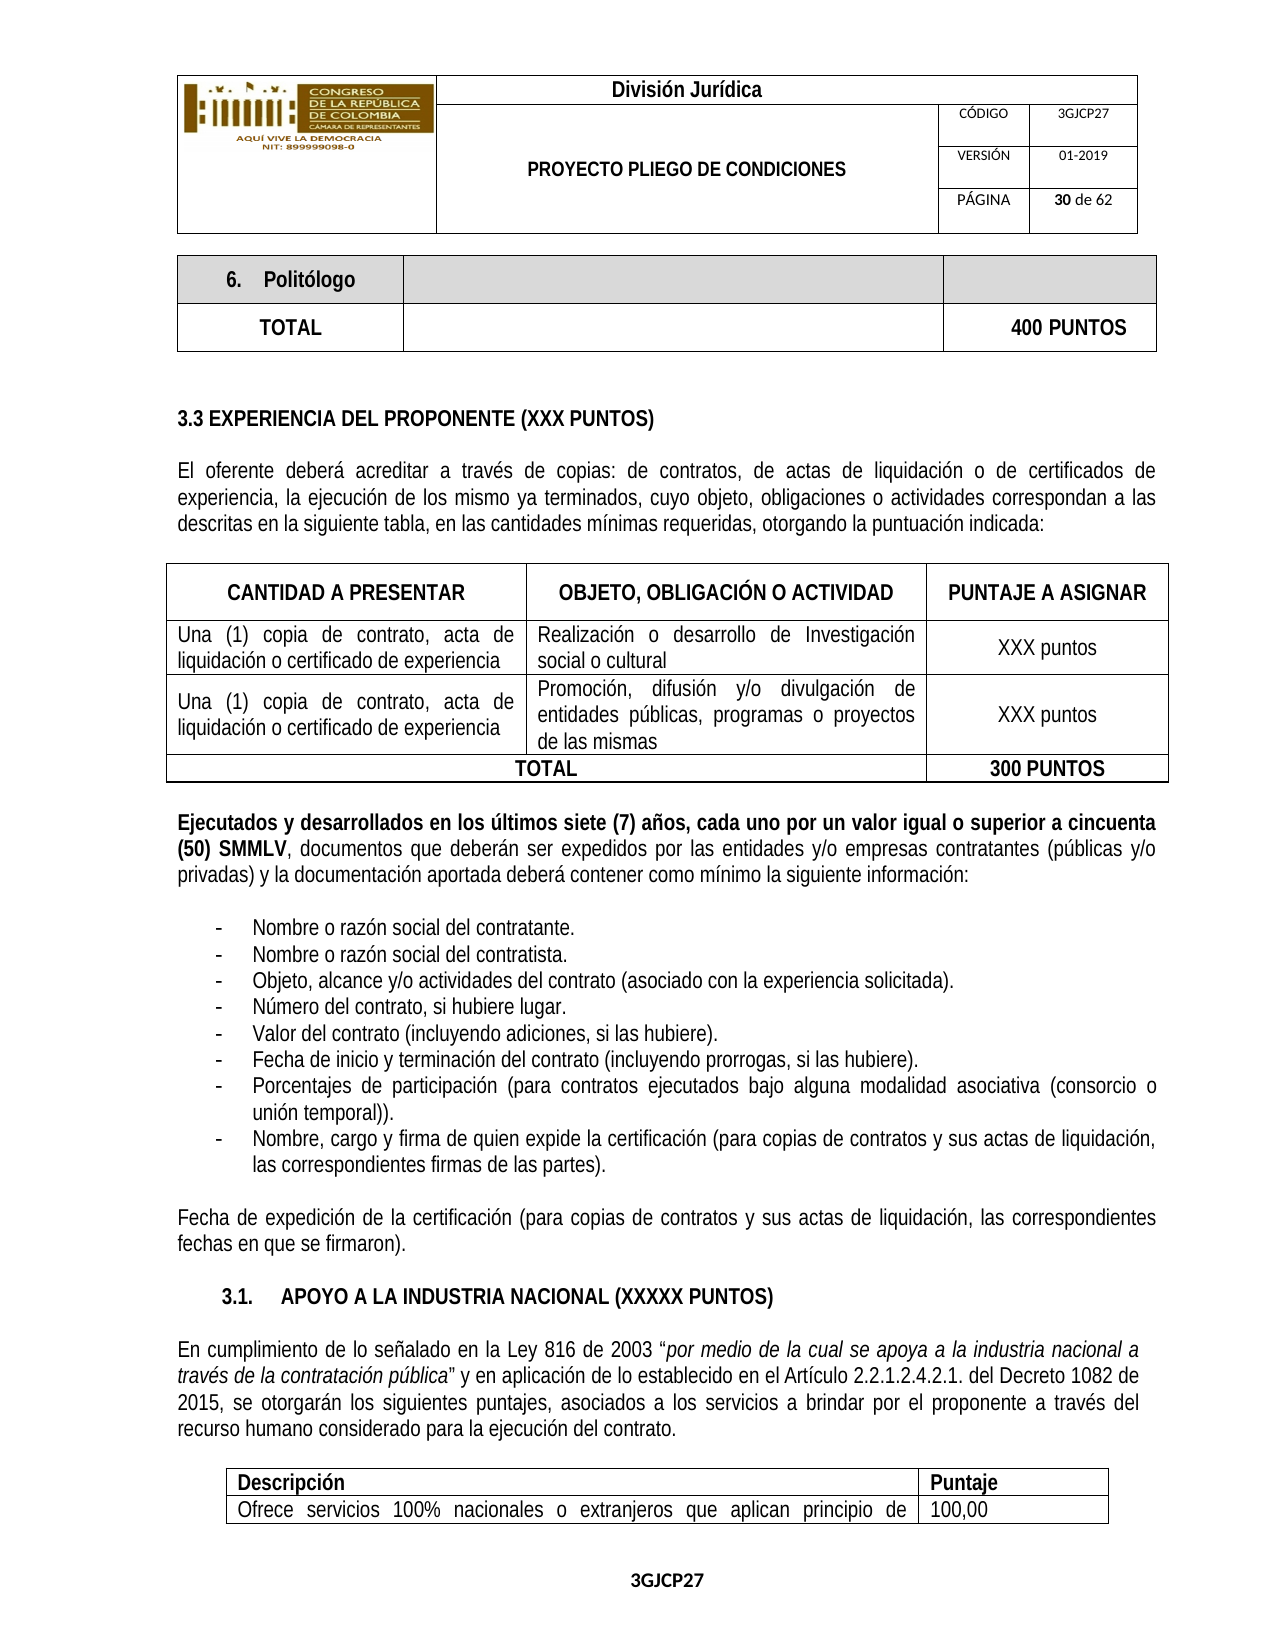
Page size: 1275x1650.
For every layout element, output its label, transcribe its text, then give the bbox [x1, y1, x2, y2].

table_cell Promoción, difusión y/o divulgación de entidades públicas, programas o proyectos de las mismas [527, 675, 926, 754]
table_cell Una (1) copia de contrato, acta de liquidación o certificado de experiencia [167, 621, 526, 674]
table_cell Ofrece servicios 100% nacionales o extranjeros que aplican principio de reciprocidad. [227, 1496, 918, 1522]
table_cell PUNTOS [944, 304, 1156, 351]
text 3.3 EXPERIENCIA DEL PROPONENTE (XXX PUNTOS) [177, 405, 1157, 431]
table_cell XXX puntos [927, 621, 1168, 674]
picture [183, 81, 435, 152]
list Fecha de inicio y terminación del contrato (incluyendo prorrogas, si las hubiere). [215, 1046, 1157, 1072]
table_header Puntaje [919, 1469, 1108, 1495]
table_cell [944, 256, 1156, 303]
table_cell 300 PUNTOS [927, 755, 1168, 781]
list APOYO A LA INDUSTRIA NACIONAL (XXXXX PUNTOS) [222, 1283, 1157, 1309]
text El oferente deberá acreditar a través de copias: de contratos, de actas de liquidación o de certificados de experiencia, la ejecución de los mismo ya terminados, cuyo objeto, obligaciones o actividades correspondan a las descritas en la siguiente tabla, en las cantidades mínimas requeridas, otorgando la puntuación indicada: [177, 457, 1157, 536]
table_header CANTIDAD A PRESENTAR [167, 564, 526, 620]
list Objeto, alcance y/o actividades del contrato (asociado con la experiencia solicitada). [215, 967, 1157, 993]
table_cell TOTAL [167, 755, 926, 781]
table_cell Una (1) copia de contrato, acta de liquidación o certificado de experiencia [167, 675, 526, 754]
list En cumplimiento de lo señalado en la Ley 816 de 2003 “por medio de la cual se apoya a la industria nacional a través de la contratación pública” y en aplicación de lo establecido en el Artículo 2.2.1.2.4.2.1. del Decreto 1082 de 2015, se otorgarán los siguientes puntajes, asociados a los servicios a brindar por el proponente a través del recurso humano considerado para la ejecución del contrato. [177, 1336, 1140, 1441]
table_header Descripción [227, 1469, 918, 1495]
table_cell Politólogo [178, 256, 403, 303]
table_cell [404, 304, 943, 351]
table_header OBJETO, OBLIGACIÓN O ACTIVIDAD [527, 564, 926, 620]
text Fecha de expedición de la certificación (para copias de contratos y sus actas de liquidación, las correspondientes fechas en que se firmaron). [177, 1204, 1157, 1257]
table_header PUNTAJE A ASIGNAR [927, 564, 1168, 620]
table_cell [404, 256, 943, 303]
table_cell XXX puntos [927, 675, 1168, 754]
list Número del contrato, si hubiere lugar. [215, 993, 1157, 1019]
list Porcentajes de participación (para contratos ejecutados bajo alguna modalidad asociativa (consorcio o unión temporal)). [215, 1072, 1157, 1125]
table_cell Realización o desarrollo de Investigación social o cultural [527, 621, 926, 674]
table_cell TOTAL [178, 304, 403, 351]
list Nombre o razón social del contratante. [215, 914, 1157, 941]
table_cell 100,00 [919, 1496, 1108, 1522]
text Ejecutados y desarrollados en los últimos siete (7) años, cada uno por un valor igual o superior a cincuenta (50) SMMLV, documentos que deberán ser expedidos por las entidades y/o empresas contratantes (públicas y/o privadas) y la documentación aportada deberá contener como mínimo la siguiente información: [177, 809, 1157, 888]
list Nombre, cargo y firma de quien expide la certificación (para copias de contratos y sus actas de liquidación, las correspondientes firmas de las partes). [215, 1125, 1157, 1178]
list Nombre o razón social del contratista. [215, 941, 1157, 967]
list Valor del contrato (incluyendo adiciones, si las hubiere). [215, 1019, 1157, 1046]
